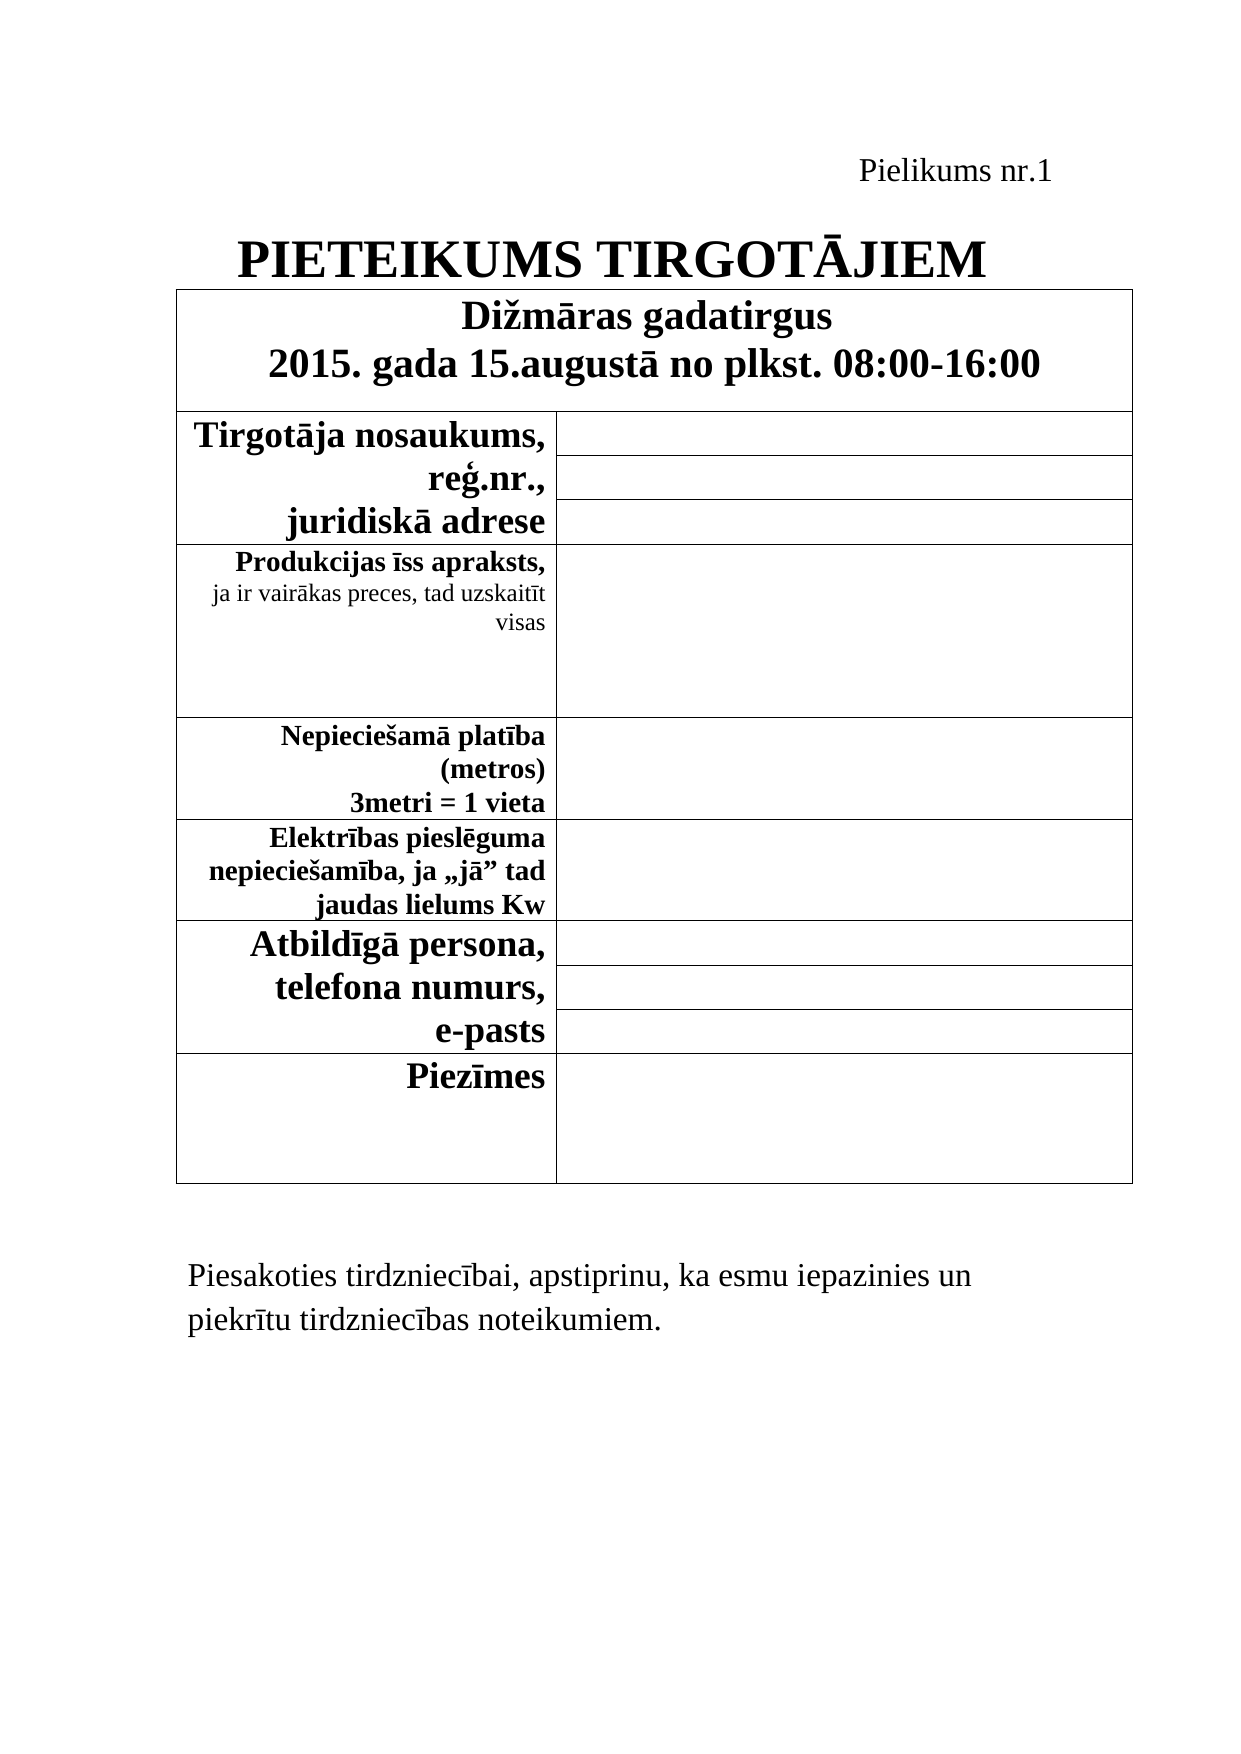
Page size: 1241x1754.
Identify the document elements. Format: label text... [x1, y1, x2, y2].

table_cell [557, 718, 1132, 819]
table_cell [557, 1010, 1132, 1053]
table_cell Tirgotāja nosaukums, reģ.nr., juridiskā adrese [177, 412, 556, 543]
table_cell Atbildīgā persona, telefona numurs, e-pasts [177, 921, 556, 1053]
table_cell [557, 500, 1132, 543]
text PIETEIKUMS TIRGOTĀJIEM [173, 227, 1053, 289]
table_cell [557, 545, 1132, 717]
table_cell [557, 412, 1132, 455]
table_cell [557, 966, 1132, 1009]
text Piesakoties tirdzniecībai, apstiprinu, ka esmu iepazinies un piekrītu tirdzniecības noteikumiem. [187, 1255, 1053, 1337]
table_cell [557, 456, 1132, 499]
table_cell [557, 820, 1132, 920]
table_cell [557, 1054, 1132, 1183]
table_cell Elektrības pieslēguma nepieciešamība, ja „jā” tad jaudas lielums Kw [177, 820, 556, 920]
table_cell Produkcijas īss apraksts, ja ir vairākas preces, tad uzskaitīt visas [177, 545, 556, 717]
text Pielikums nr.1 [173, 150, 1053, 188]
table_cell Piezīmes [177, 1054, 556, 1183]
table_cell [557, 921, 1132, 964]
table_cell Nepieciešamā platība (metros) 3metri = 1 vieta [177, 718, 556, 819]
table_header Dižmāras gadatirgus 2015. gada 15.augustā no plkst. 08:00-16:00 [177, 290, 1132, 411]
